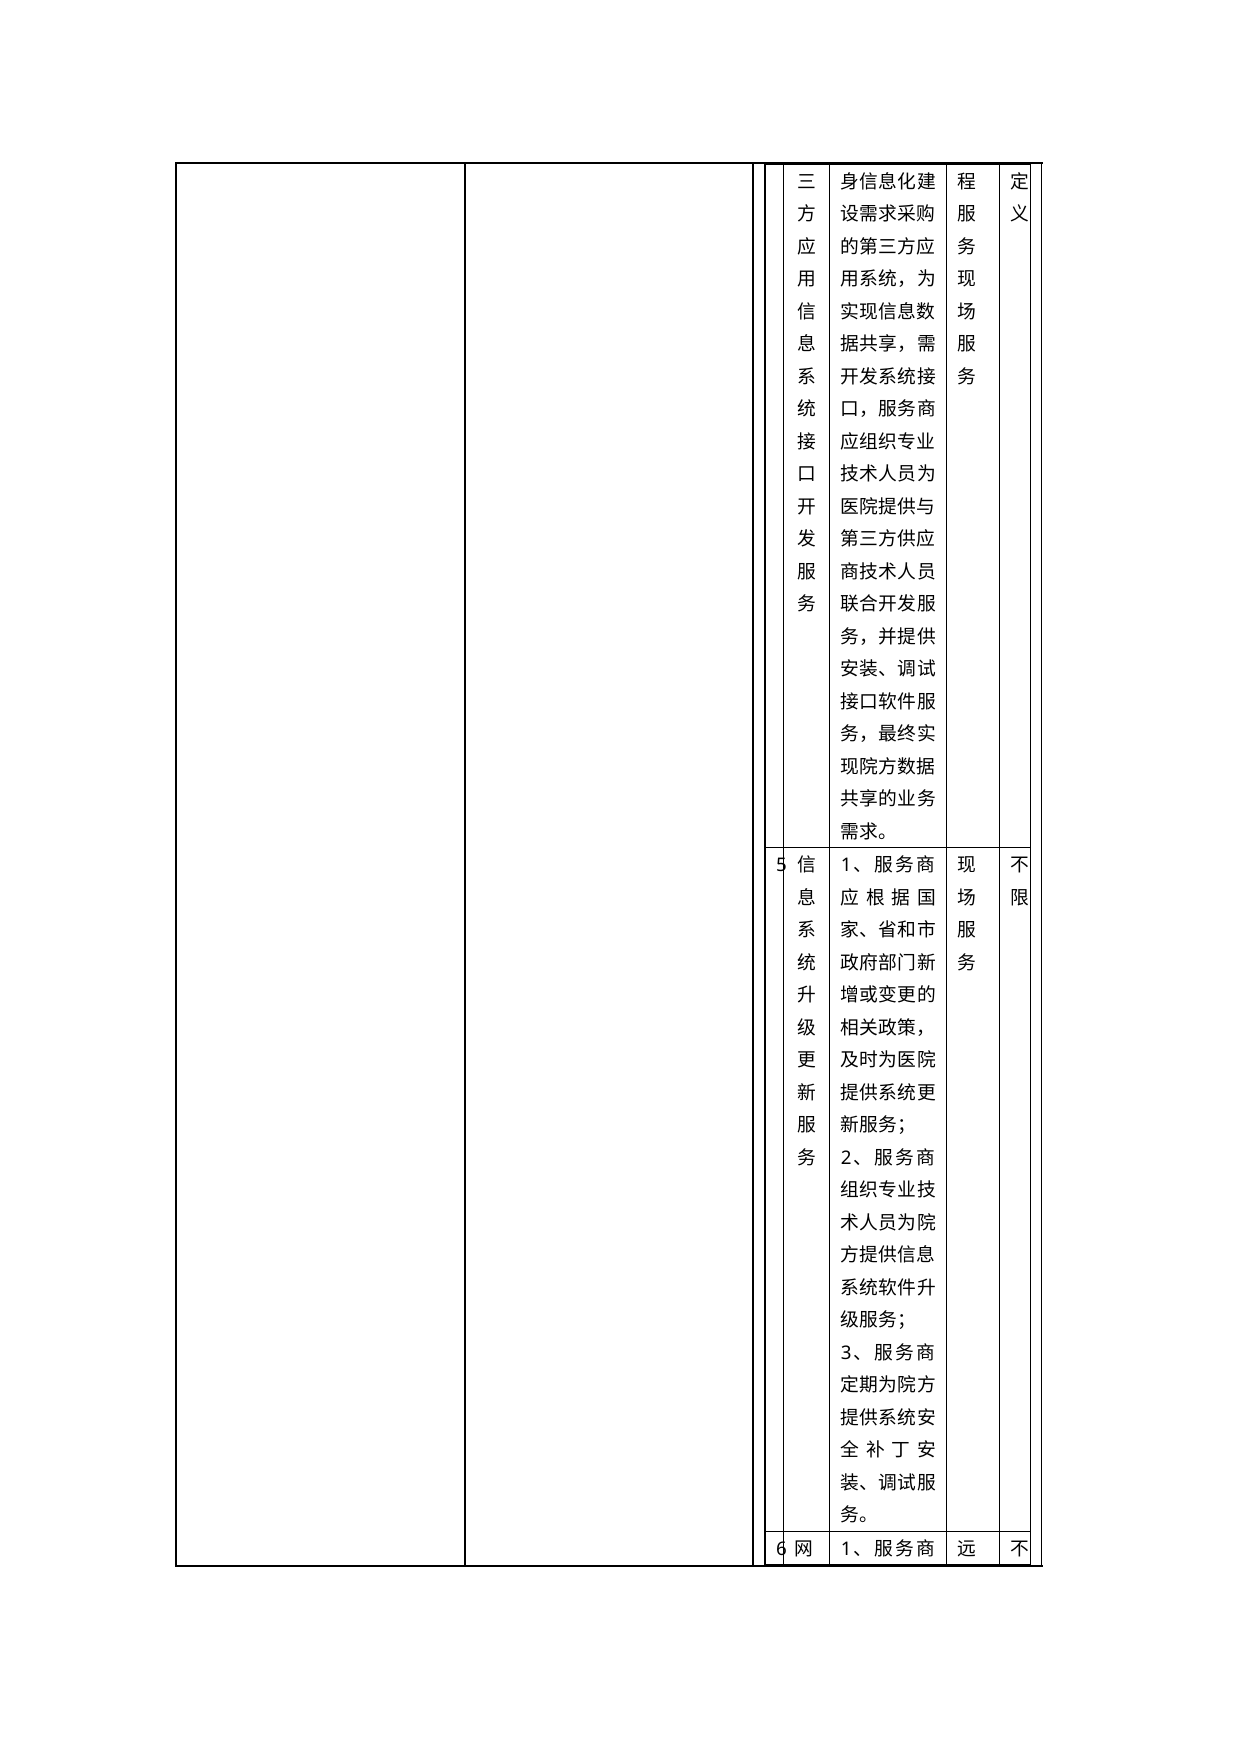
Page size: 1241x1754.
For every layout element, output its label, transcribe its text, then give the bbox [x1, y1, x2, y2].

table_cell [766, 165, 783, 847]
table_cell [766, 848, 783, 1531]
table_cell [830, 165, 946, 847]
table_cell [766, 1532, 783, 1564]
table_cell [466, 164, 752, 1565]
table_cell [830, 848, 946, 1531]
table_cell 1 [177, 164, 464, 1565]
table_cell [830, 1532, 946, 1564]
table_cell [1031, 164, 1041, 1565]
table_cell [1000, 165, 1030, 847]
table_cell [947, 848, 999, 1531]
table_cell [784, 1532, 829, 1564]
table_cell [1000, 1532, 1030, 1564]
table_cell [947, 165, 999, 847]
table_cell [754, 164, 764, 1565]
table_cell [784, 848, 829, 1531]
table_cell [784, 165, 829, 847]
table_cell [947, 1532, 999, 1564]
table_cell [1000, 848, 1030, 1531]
